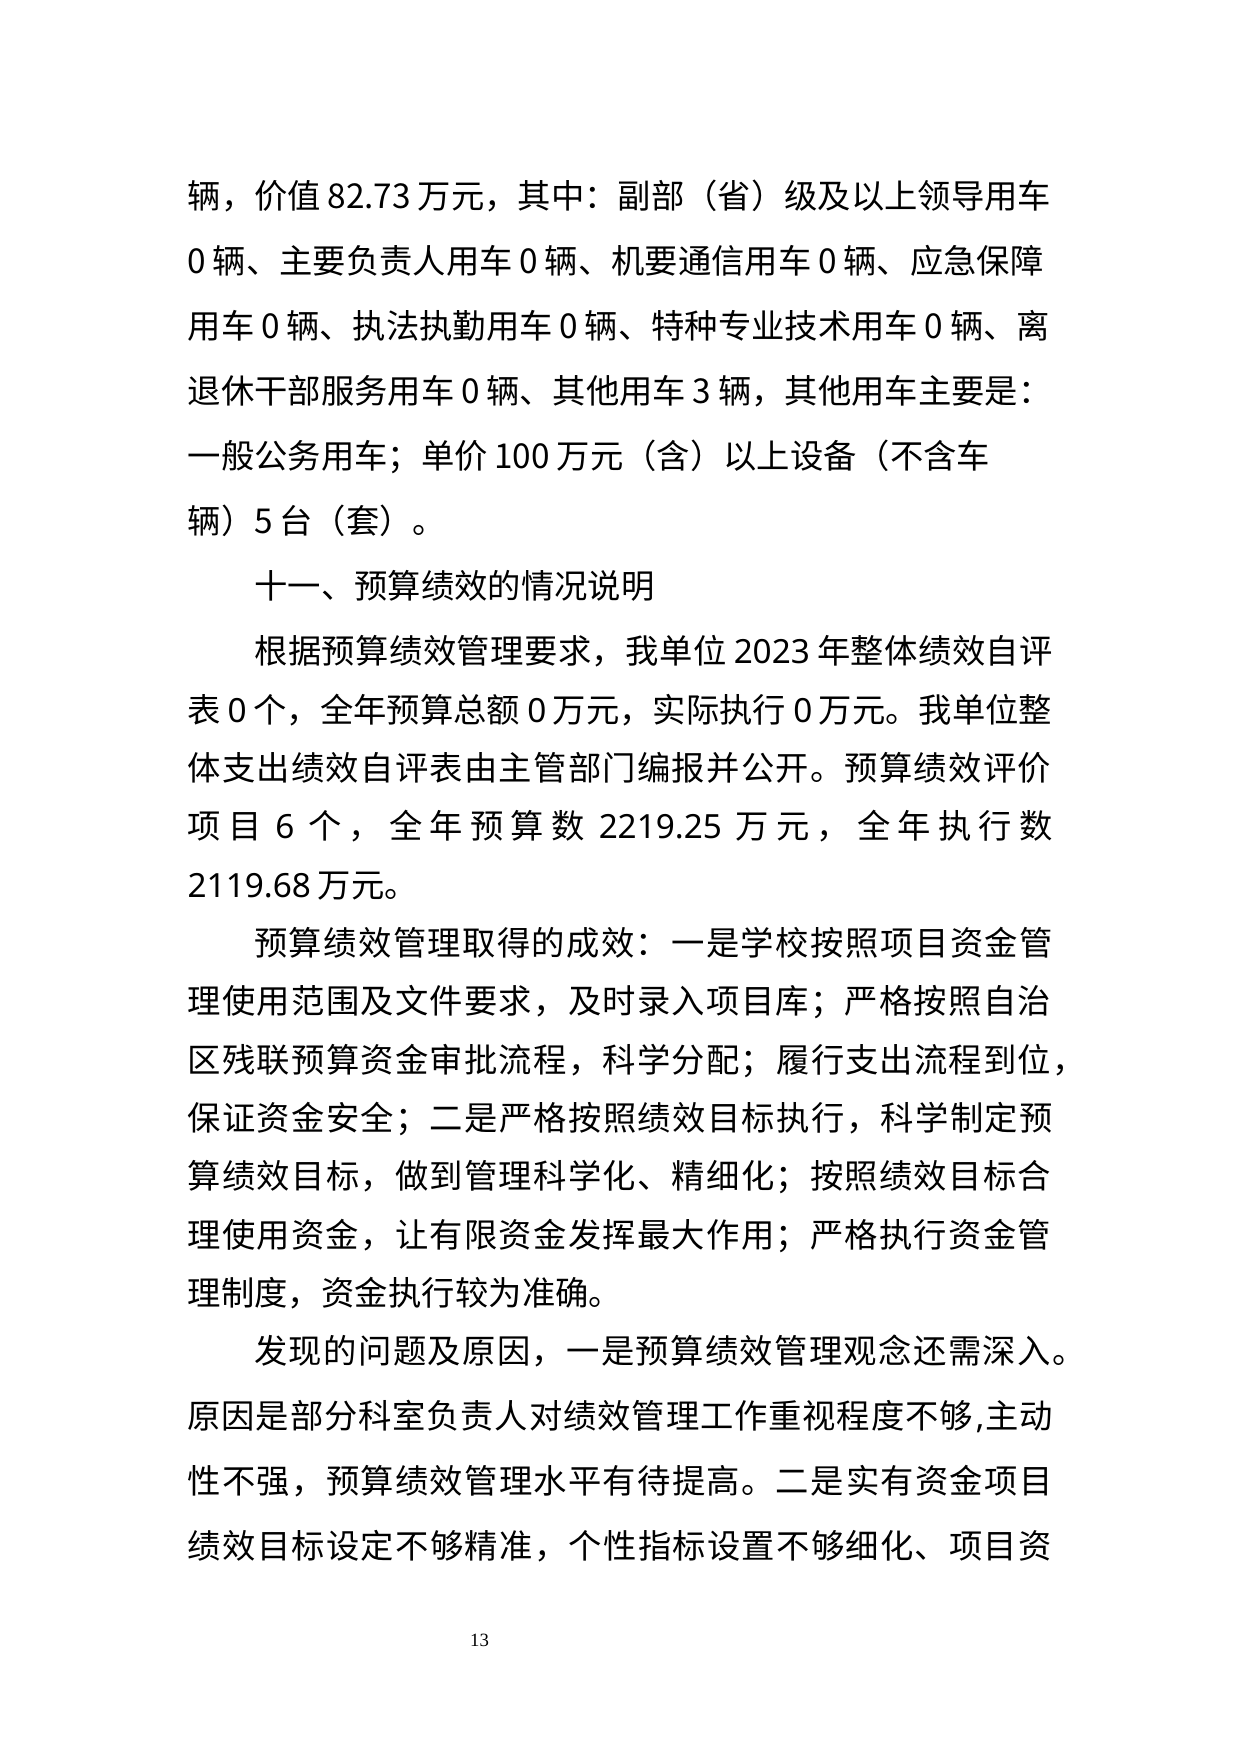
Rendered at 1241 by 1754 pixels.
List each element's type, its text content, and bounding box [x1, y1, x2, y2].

text 十一、预算绩效的情况说明 [187, 552, 1053, 617]
text 根据预算绩效管理要求，我单位2023年整体绩效自评表0个，全年预算总额0万元，实际执行0万元。我单位整体支出绩效自评表由主管部门编报并公开。预算绩效评价项目6个，全年预算数2219.25万元，全年执行数2119.68万元。 [187, 617, 1053, 909]
text 预算绩效管理取得的成效：一是学校按照项目资金管理使用范围及文件要求，及时录入项目库；严格按照自治区残联预算资金审批流程，科学分配；履行支出流程到位，保证资金安全；二是严格按照绩效目标执行，科学制定预算绩效目标，做到管理科学化、精细化；按照绩效目标合理使用资金，让有限资金发挥最大作用；严格执行资金管理制度，资金执行较为准确。 [187, 909, 1053, 1317]
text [187, 1317, 1053, 1577]
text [187, 162, 1053, 552]
